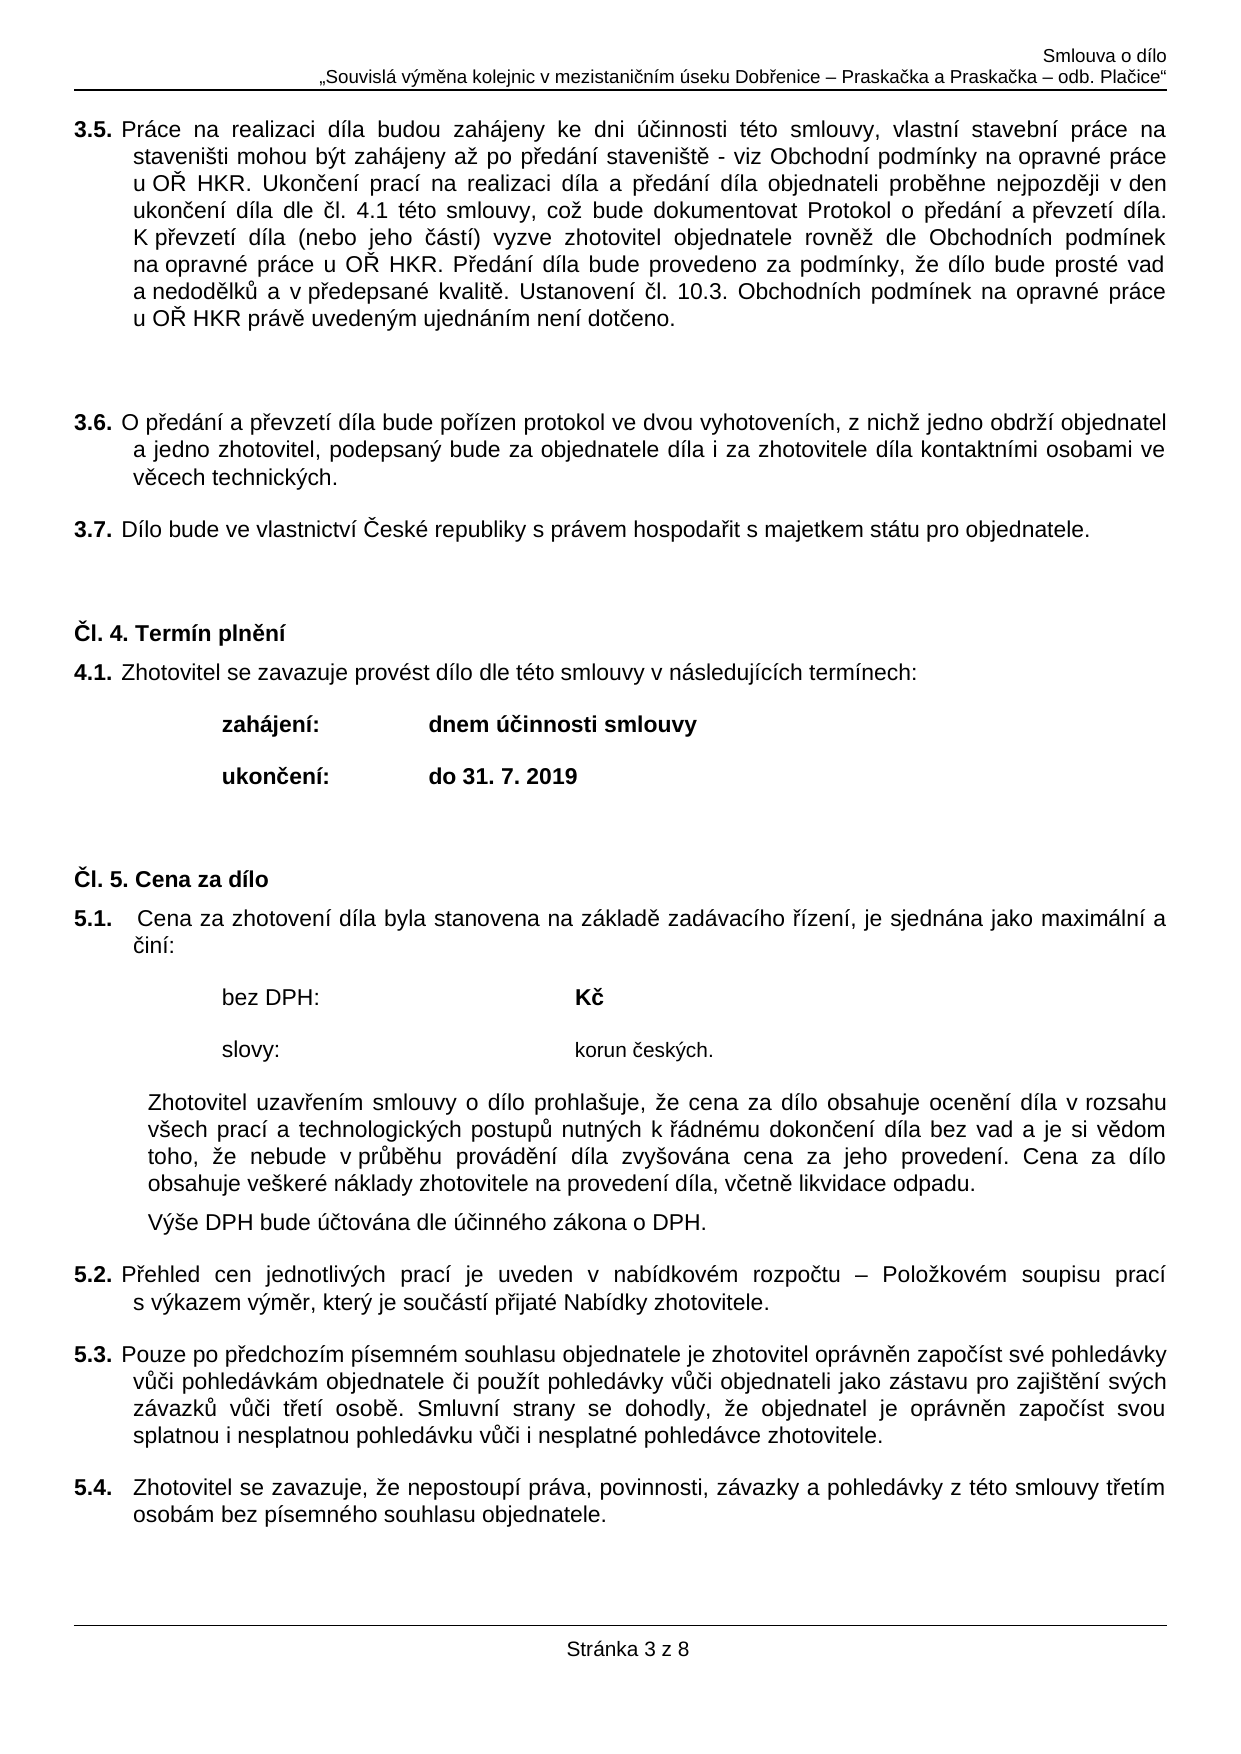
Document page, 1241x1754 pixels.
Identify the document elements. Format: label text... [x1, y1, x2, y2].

subtitle Čl. 5. Cena za dílo [74, 866, 1167, 893]
text Výše DPH bude účtována dle účinného zákona o DPH. [148, 1209, 1167, 1236]
text slovy: korun českých. [74, 1036, 1167, 1063]
text Zhotovitel uzavřením smlouvy o dílo prohlašuje, že cena za dílo obsahuje ocenění díla v rozsahu všech prací a technologických postupů nutných k řádnému dokončení díla bez vad a je si vědom toho, že nebude v průběhu provádění díla zvyšována cena za jeho provedení. Cena za dílo obsahuje veškeré náklady zhotovitele na provedení díla, včetně likvidace odpadu. [148, 1088, 1167, 1196]
list Práce na realizaci díla budou zahájeny ke dni účinnosti této smlouvy, vlastní stavební práce na staveništi mohou být zahájeny až po předání staveniště - viz Obchodní podmínky na opravné práce u OŘ HKR. Ukončení prací na realizaci díla a předání díla objednateli proběhne nejpozději v den ukončení díla dle čl. 4.1 této smlouvy, což bude dokumentovat Protokol o předání a převzetí díla. K převzetí díla (nebo jeho částí) vyzve zhotovitel objednatele rovněž dle Obchodních podmínek na opravné práce u OŘ HKR. Předání díla bude provedeno za podmínky, že dílo bude prosté vad a nedodělků a v předepsané kvalitě. Ustanovení čl. 10.3. Obchodních podmínek na opravné práce u OŘ HKR právě uvedeným ujednáním není dotčeno. [74, 116, 1167, 332]
list O předání a převzetí díla bude pořízen protokol ve dvou vyhotoveních, z nichž jedno obdrží objednatel a jedno zhotovitel, podepsaný bude za objednatele díla i za zhotovitele díla kontaktními osobami ve věcech technických. [74, 409, 1167, 490]
text bez DPH: Kč [74, 984, 1167, 1011]
list Pouze po předchozím písemném souhlasu objednatele je zhotovitel oprávněn započíst své pohledávky vůči pohledávkám objednatele či použít pohledávky vůči objednateli jako zástavu pro zajištění svých závazků vůči třetí osobě. Smluvní strany se dohodly, že objednatel je oprávněn započíst svou splatnou i nesplatnou pohledávku vůči i nesplatné pohledávce zhotovitele. [74, 1341, 1167, 1448]
list Přehled cen jednotlivých prací je uveden v nabídkovém rozpočtu – Položkovém soupisu prací s výkazem výměr, který je součástí přijaté Nabídky zhotovitele. [74, 1261, 1167, 1315]
text ukončení: do 31. 7. 2019 [74, 763, 1167, 789]
text zahájení: dnem účinnosti smlouvy [74, 711, 1167, 737]
list Zhotovitel se zavazuje provést dílo dle této smlouvy v následujících termínech: [74, 659, 1167, 685]
subtitle Čl. 4. Termín plnění [74, 620, 1167, 646]
list Zhotovitel se zavazuje, že nepostoupí práva, povinnosti, závazky a pohledávky z této smlouvy třetím osobám bez písemného souhlasu objednatele. [74, 1474, 1167, 1527]
list Cena za zhotovení díla byla stanovena na základě zadávacího řízení, je sjednána jako maximální a činí: [74, 905, 1167, 958]
list Dílo bude ve vlastnictví České republiky s právem hospodařit s majetkem státu pro objednatele. [74, 516, 1167, 542]
